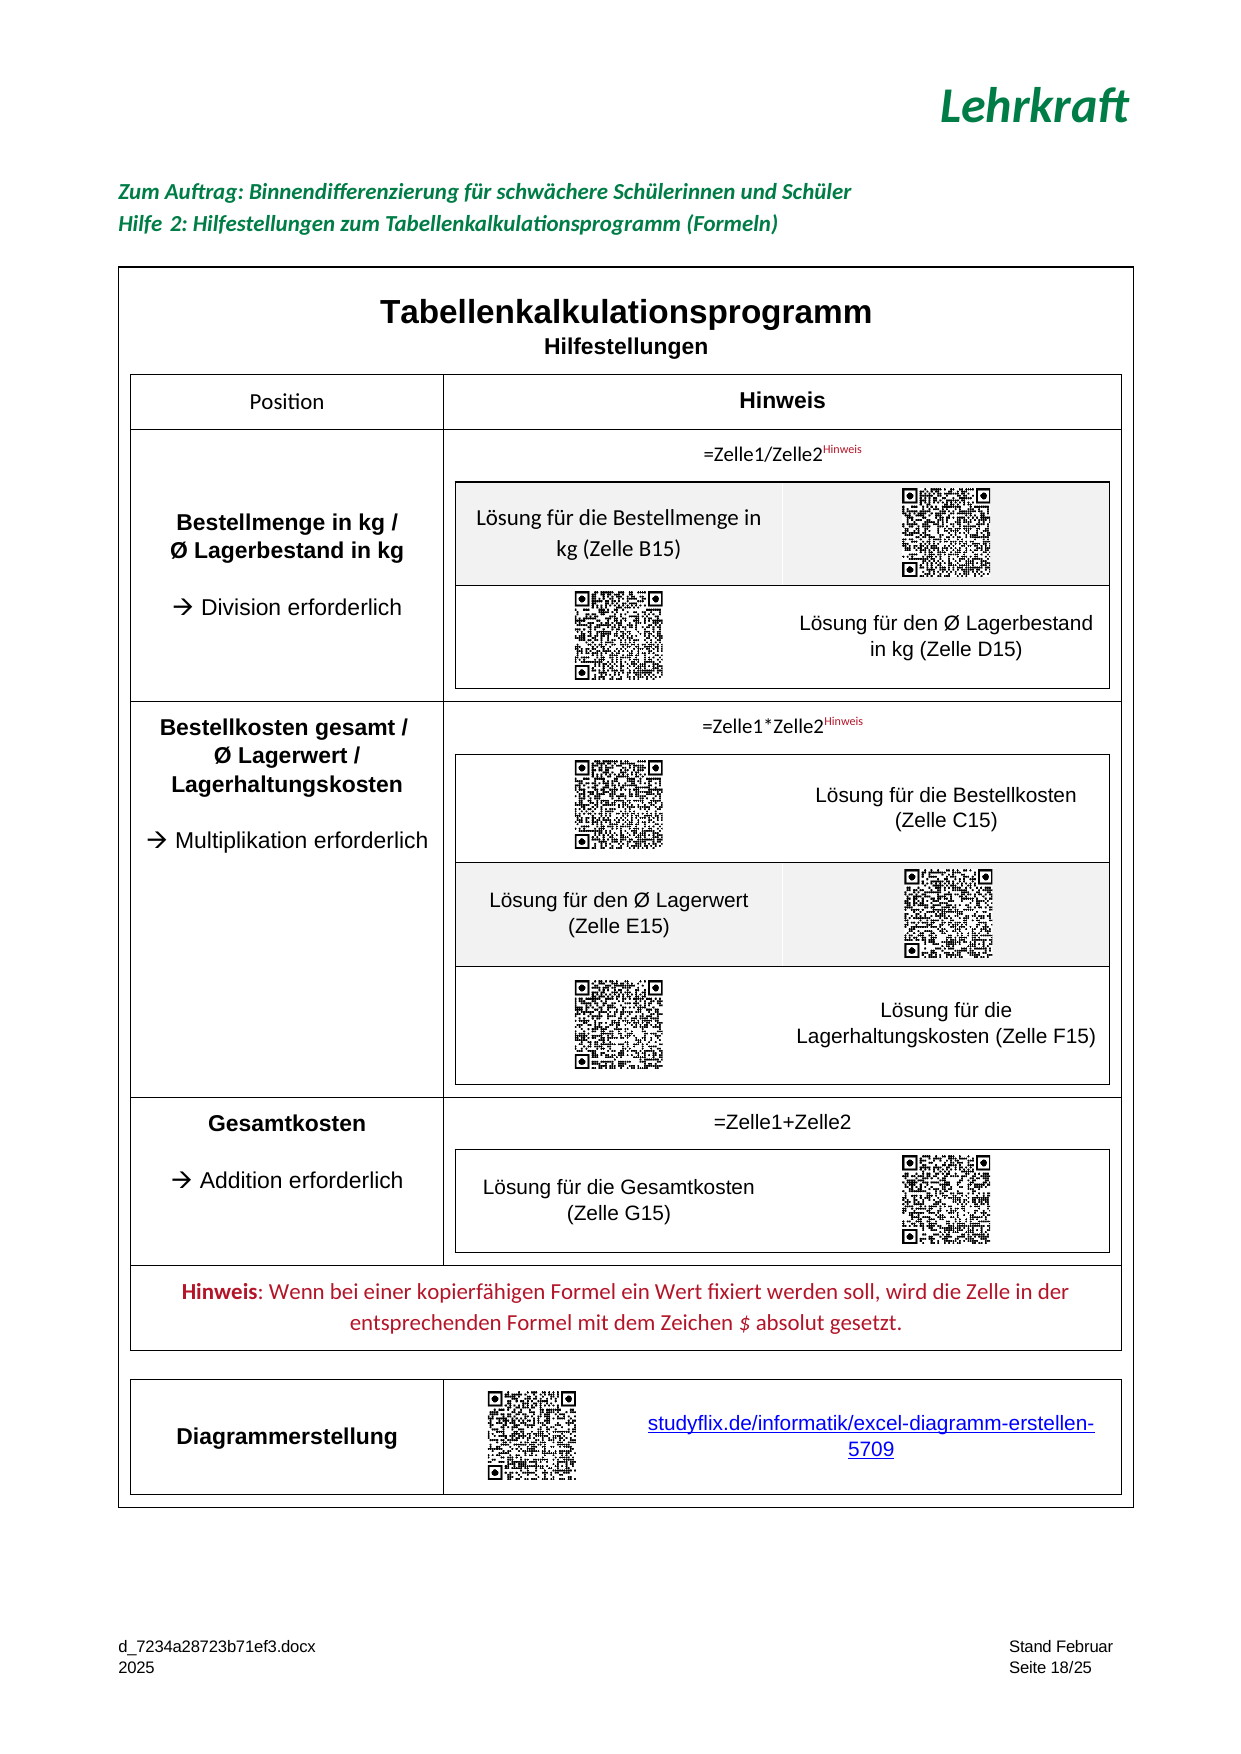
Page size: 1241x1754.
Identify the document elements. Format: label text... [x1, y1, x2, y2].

picture [904, 869, 993, 958]
picture [574, 980, 663, 1069]
picture [902, 1155, 990, 1244]
picture [574, 591, 663, 680]
picture [487, 1391, 576, 1480]
picture [574, 760, 663, 849]
text Zum Auftrag: Binnendifferenzierung für schwächere Schülerinnen und Schüler [118, 177, 1134, 205]
text Hilfe 2: Hilfestellungen zum Tabellenkalkulationsprogramm (Formeln) [118, 209, 1134, 237]
picture [902, 488, 990, 577]
